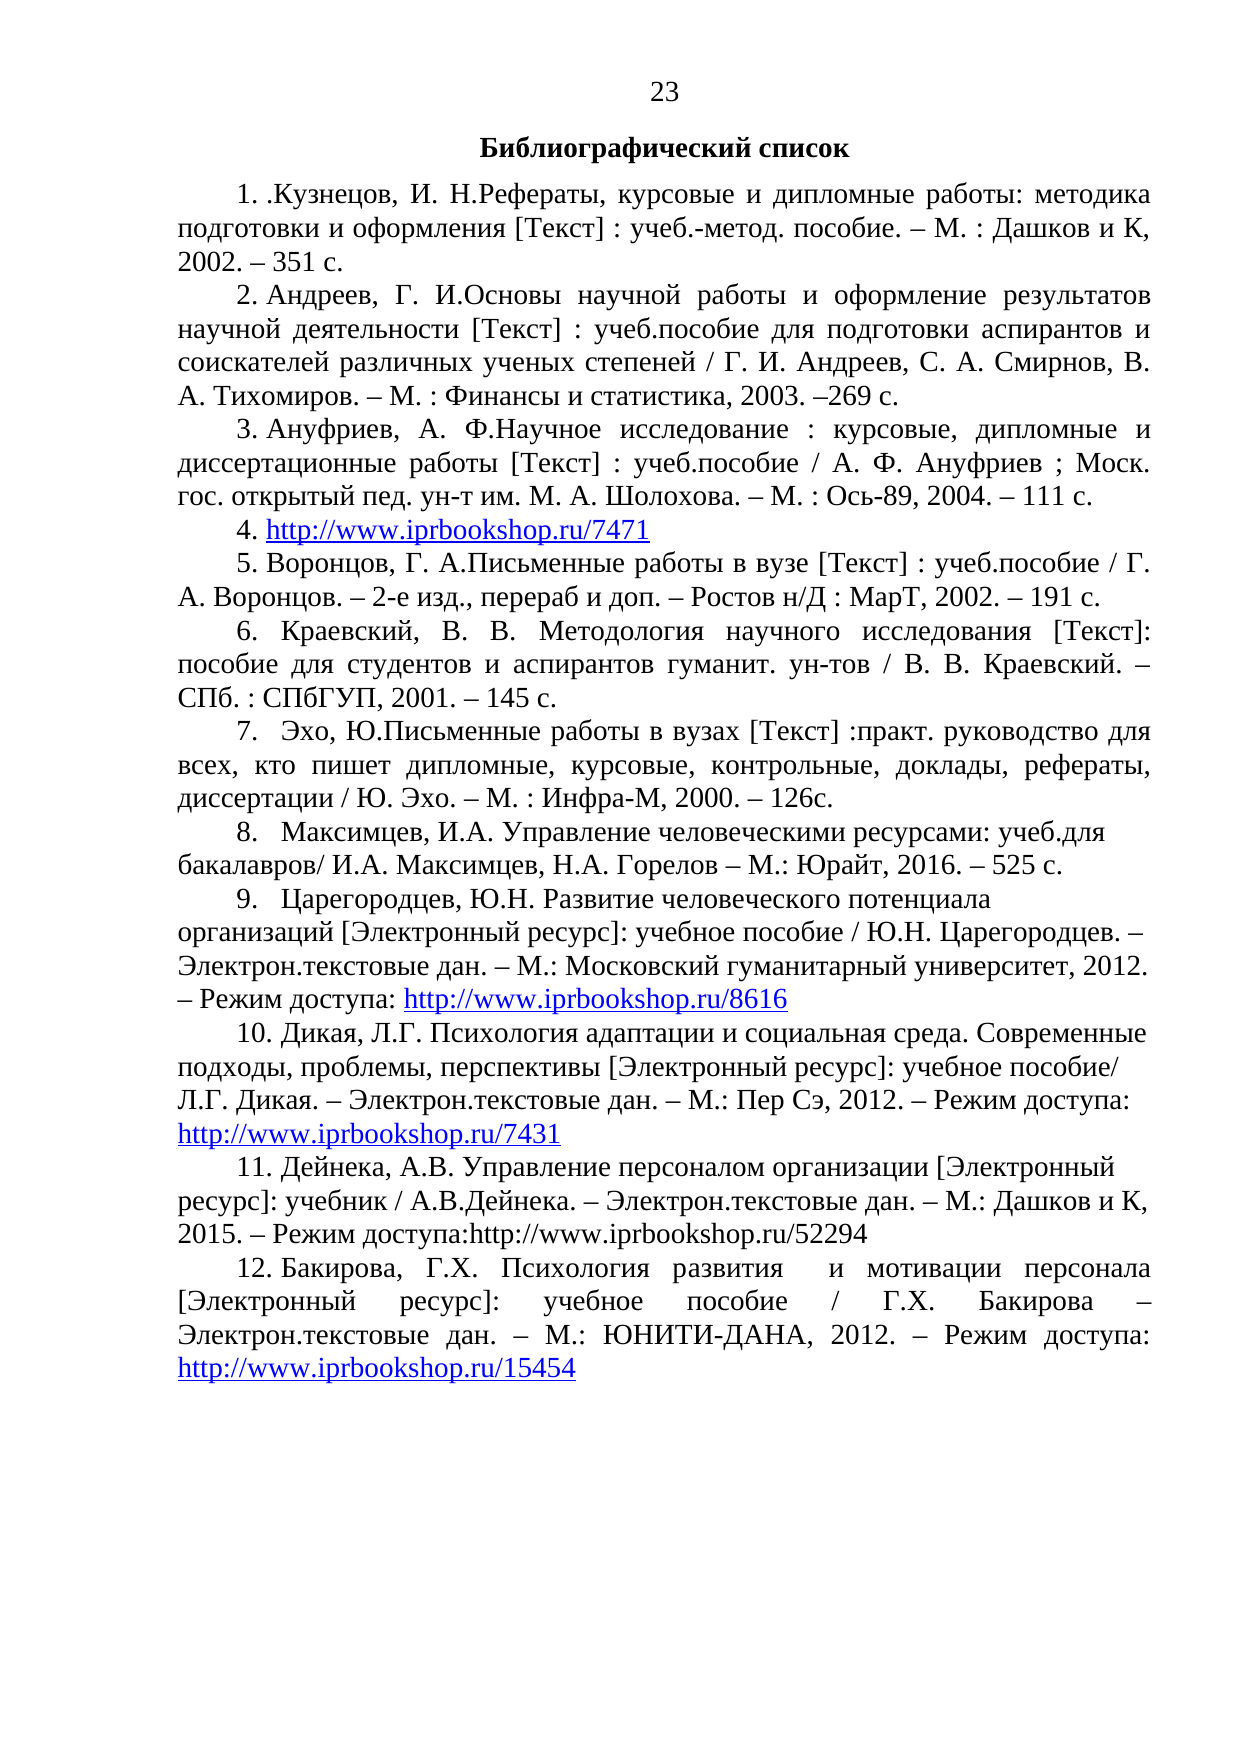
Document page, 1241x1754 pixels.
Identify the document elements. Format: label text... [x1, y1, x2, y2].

list Ануфриев, А. Ф.Научное исследование : курсовые, дипломные и диссертационные работы [Текст] : учеб.пособие / А. Ф. Ануфриев ; Моск. гос. открытый пед. ун-т им. М. А. Шолохова. – М. : Ось-89, 2004. – 111 с. [177, 411, 1152, 512]
list Воронцов, Г. А.Письменные работы в вузе [Текст] : учеб.пособие / Г. А. Воронцов. – 2-е изд., перераб и доп. – Ростов н/Д : МарТ, 2002. – 191 с. [177, 546, 1152, 613]
list Дейнека, А.В. Управление персоналом организации [Электронный ресурс]: учебник / А.В.Дейнека. – Электрон.текстовые дан. – М.: Дашков и К, 2015. – Режим доступа:http://www.iprbookshop.ru/52294 [177, 1149, 1152, 1250]
list Царегородцев, Ю.Н. Развитие человеческого потенциала организаций [Электронный ресурс]: учебное пособие / Ю.Н. Царегородцев. – Электрон.текстовые дан. – М.: Московский гуманитарный университет, 2012. – Режим доступа: http://www.iprbookshop.ru/8616 [177, 881, 1152, 1015]
list Андреев, Г. И.Основы научной работы и оформление результатов научной деятельности [Текст] : учеб.пособие для подготовки аспирантов и соискателей различных ученых степеней / Г. И. Андреев, С. А. Смирнов, В. А. Тихомиров. – М. : Финансы и статистика, 2003. –269 с. [177, 277, 1152, 411]
list Максимцев, И.А. Управление человеческими ресурсами: учеб.для бакалавров/ И.А. Максимцев, Н.А. Горелов – М.: Юрайт, 2016. – 525 с. [177, 814, 1152, 881]
list .Кузнецов, И. Н.Рефераты, курсовые и дипломные работы: методика подготовки и оформления [Текст] : учеб.-метод. пособие. – М. : Дашков и К, 2002. – 351 с. [177, 177, 1152, 277]
list Краевский, В. В. Методология научного исследования [Текст]: пособие для студентов и аспирантов гуманит. ун-тов / В. В. Краевский. – СПб. : СПбГУП, 2001. – 145 с. [177, 613, 1152, 713]
list Бакирова, Г.Х. Психология развития и мотивации персонала [Электронный ресурс]: учебное пособие / Г.Х. Бакирова – Электрон.текстовые дан. – М.: ЮНИТИ-ДАНА, 2012. – Режим доступа: http://www.iprbookshop.ru/15454 [177, 1250, 1152, 1384]
list Эхо, Ю.Письменные работы в вузах [Текст] :практ. руководство для всех, кто пишет дипломные, курсовые, контрольные, доклады, рефераты, диссертации / Ю. Эхо. – М. : Инфра-М, 2000. – 126с. [177, 713, 1152, 814]
subtitle Библиографический список [177, 131, 1152, 164]
list Дикая, Л.Г. Психология адаптации и социальная среда. Современные подходы, проблемы, перспективы [Электронный ресурс]: учебное пособие/ Л.Г. Дикая. – Электрон.текстовые дан. – М.: Пер Сэ, 2012. – Режим доступа: http://www.iprbookshop.ru/7431 [177, 1015, 1152, 1149]
list http://www.iprbookshop.ru/7471 [177, 512, 1152, 546]
